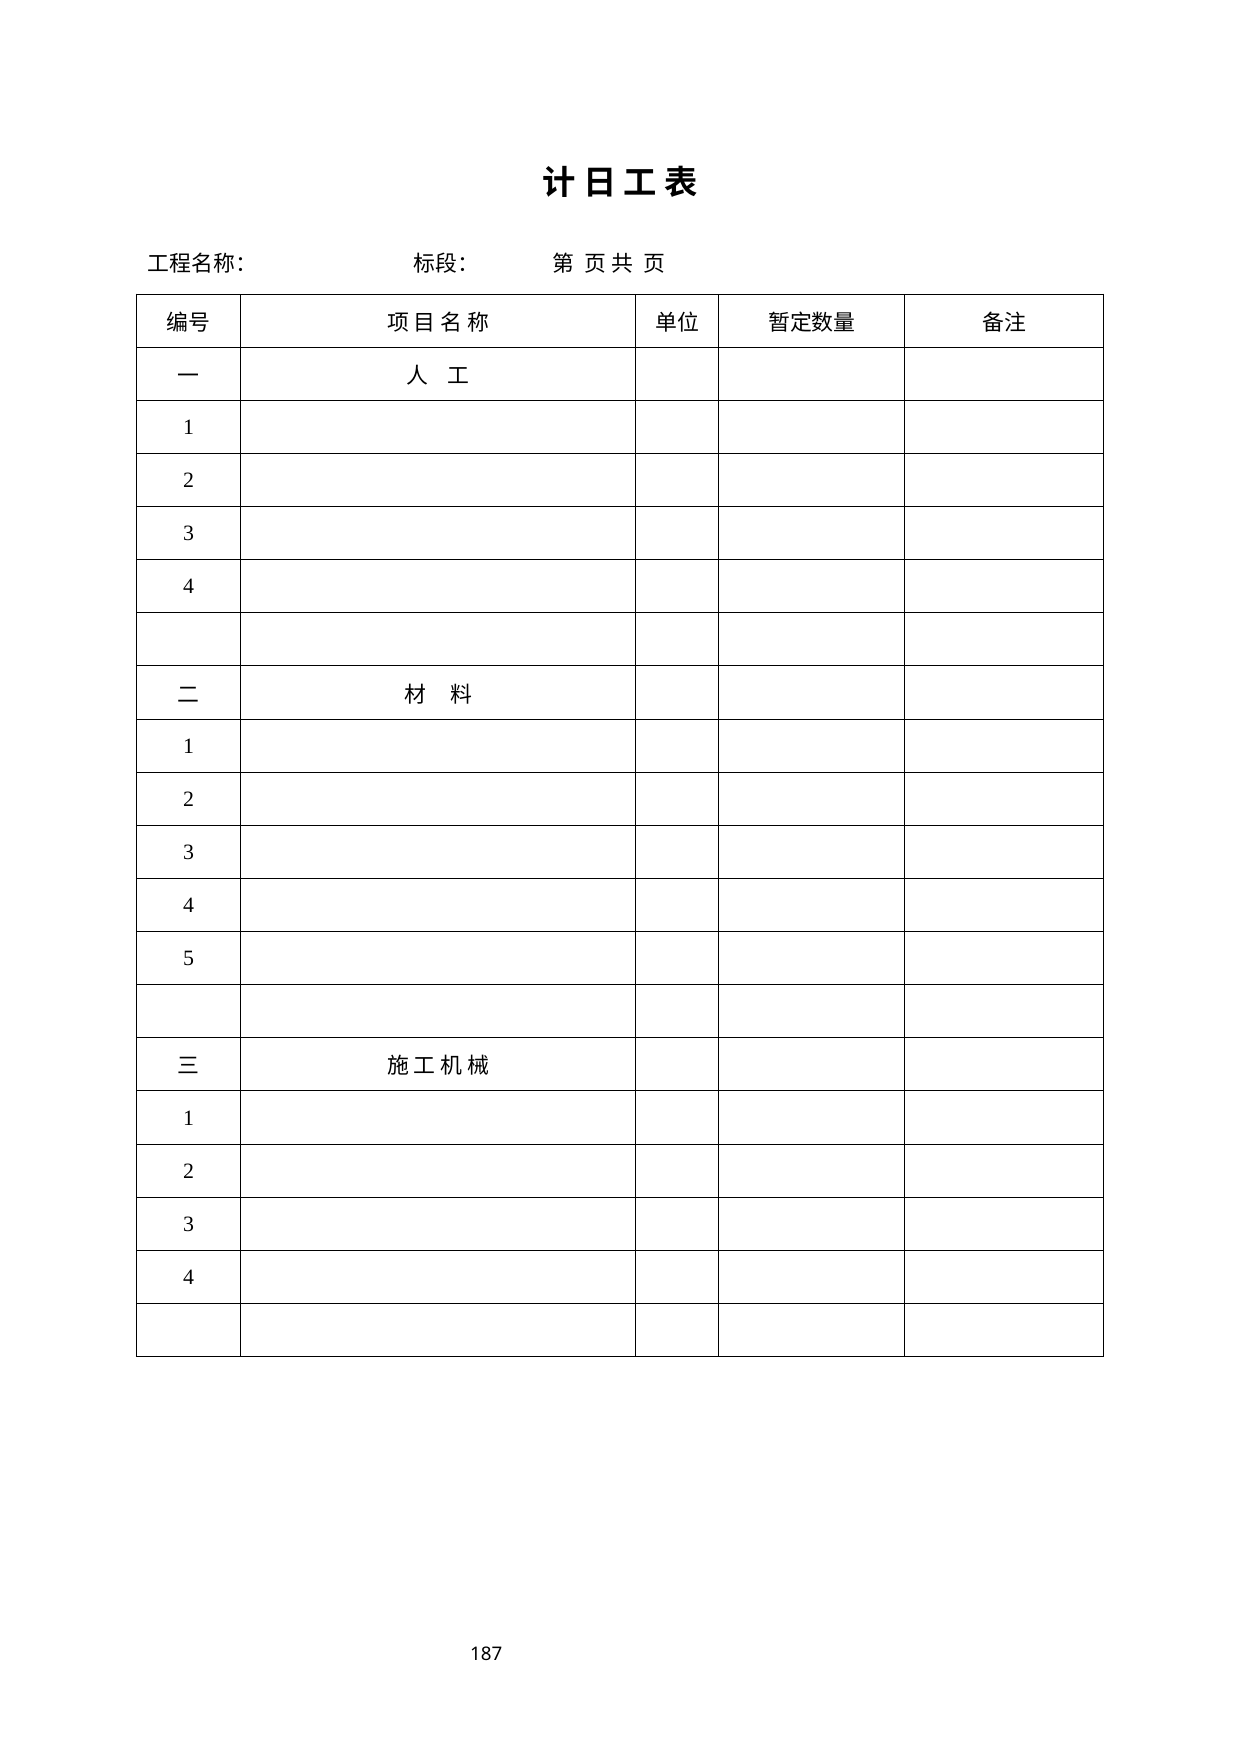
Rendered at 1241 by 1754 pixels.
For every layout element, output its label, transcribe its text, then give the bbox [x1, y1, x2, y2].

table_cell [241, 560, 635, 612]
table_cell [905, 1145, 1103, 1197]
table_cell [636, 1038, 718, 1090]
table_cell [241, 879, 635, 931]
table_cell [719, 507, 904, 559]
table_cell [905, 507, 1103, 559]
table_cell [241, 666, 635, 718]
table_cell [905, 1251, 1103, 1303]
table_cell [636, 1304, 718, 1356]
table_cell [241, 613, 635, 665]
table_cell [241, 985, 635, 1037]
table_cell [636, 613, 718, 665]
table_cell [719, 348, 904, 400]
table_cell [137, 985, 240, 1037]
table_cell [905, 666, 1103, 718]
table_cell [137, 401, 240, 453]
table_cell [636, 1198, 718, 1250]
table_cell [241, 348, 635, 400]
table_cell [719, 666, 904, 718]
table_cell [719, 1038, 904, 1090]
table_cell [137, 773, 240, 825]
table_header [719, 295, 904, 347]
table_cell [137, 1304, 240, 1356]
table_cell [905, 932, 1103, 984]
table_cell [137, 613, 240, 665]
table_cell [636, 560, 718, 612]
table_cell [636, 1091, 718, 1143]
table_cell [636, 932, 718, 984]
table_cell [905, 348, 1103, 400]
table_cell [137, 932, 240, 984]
text 计 日 工 表 [148, 148, 1093, 213]
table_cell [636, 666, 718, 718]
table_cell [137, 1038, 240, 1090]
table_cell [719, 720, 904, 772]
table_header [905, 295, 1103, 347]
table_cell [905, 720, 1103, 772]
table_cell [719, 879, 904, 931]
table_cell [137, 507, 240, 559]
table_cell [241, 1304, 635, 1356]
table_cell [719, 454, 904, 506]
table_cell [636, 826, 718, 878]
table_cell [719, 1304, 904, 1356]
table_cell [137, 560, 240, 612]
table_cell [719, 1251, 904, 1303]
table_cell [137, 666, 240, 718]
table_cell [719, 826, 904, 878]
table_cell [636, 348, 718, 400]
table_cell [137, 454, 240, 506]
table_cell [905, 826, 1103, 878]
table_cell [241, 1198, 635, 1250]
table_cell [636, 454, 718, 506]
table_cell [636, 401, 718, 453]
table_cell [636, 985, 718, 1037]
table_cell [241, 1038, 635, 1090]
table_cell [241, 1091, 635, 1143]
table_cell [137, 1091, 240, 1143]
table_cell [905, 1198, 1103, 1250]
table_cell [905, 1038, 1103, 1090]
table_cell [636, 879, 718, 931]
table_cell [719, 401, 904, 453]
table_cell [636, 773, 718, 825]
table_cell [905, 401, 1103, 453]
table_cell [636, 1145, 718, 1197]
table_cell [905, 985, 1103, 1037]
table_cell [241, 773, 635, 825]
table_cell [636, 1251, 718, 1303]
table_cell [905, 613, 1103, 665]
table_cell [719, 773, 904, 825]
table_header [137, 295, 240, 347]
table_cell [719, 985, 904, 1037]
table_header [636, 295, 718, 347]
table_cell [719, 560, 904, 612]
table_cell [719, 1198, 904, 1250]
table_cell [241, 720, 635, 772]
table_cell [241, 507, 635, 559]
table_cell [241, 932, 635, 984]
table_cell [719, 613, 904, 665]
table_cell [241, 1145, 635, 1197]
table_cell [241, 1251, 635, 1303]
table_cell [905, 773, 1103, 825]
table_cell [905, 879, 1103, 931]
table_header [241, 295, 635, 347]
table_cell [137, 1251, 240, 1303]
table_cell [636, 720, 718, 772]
text 工程名称： 标段： 第 页 共 页 [148, 245, 1093, 278]
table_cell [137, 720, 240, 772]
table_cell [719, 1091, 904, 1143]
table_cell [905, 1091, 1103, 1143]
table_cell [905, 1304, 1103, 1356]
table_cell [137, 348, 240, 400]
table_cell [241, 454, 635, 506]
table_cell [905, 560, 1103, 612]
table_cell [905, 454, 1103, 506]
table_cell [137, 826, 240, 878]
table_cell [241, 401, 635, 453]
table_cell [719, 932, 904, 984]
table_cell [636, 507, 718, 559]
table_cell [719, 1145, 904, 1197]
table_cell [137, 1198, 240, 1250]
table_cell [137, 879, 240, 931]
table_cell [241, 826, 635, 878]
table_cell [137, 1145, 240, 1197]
